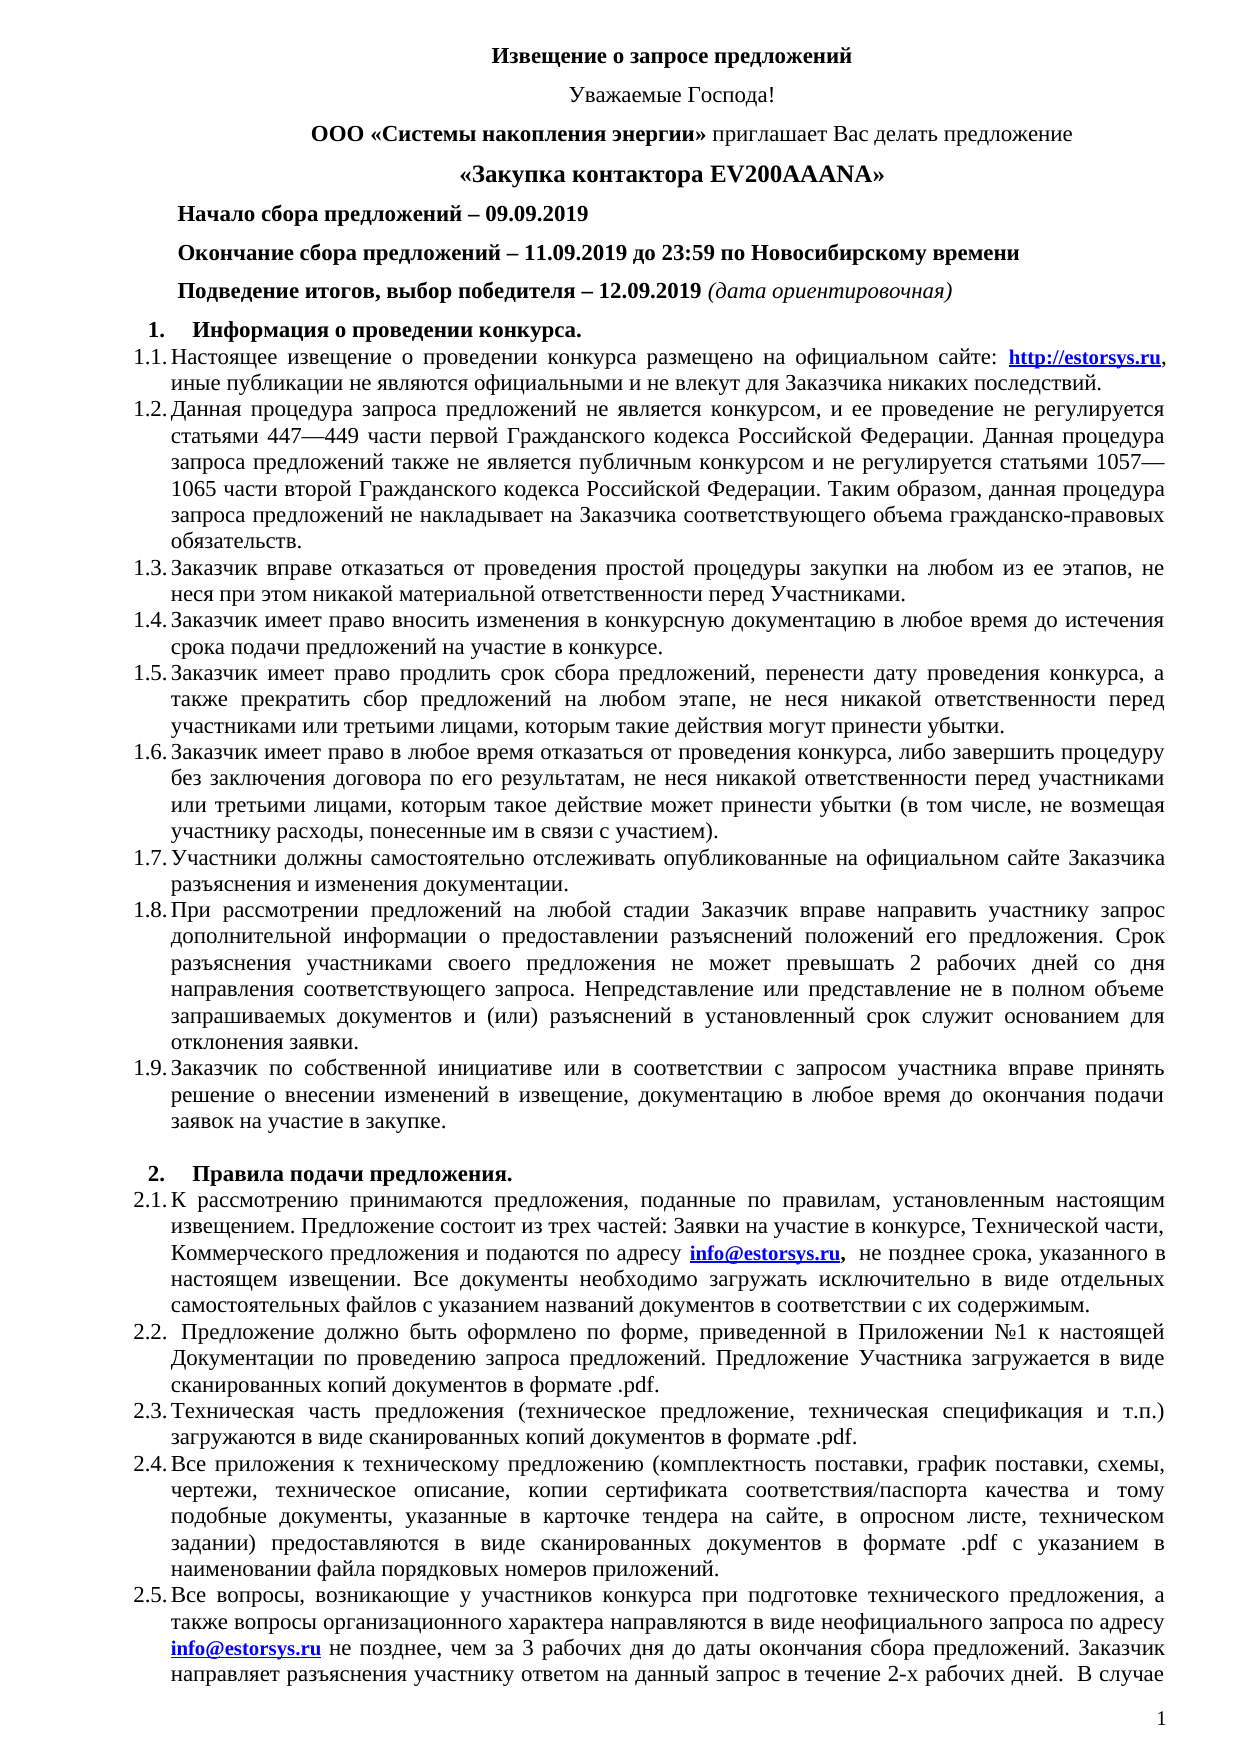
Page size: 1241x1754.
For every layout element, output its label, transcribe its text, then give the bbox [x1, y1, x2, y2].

list Данная процедура запроса предложений не является конкурсом, и ее проведение не регулируется статьями 447—449 части первой Гражданского кодекса Российской Федерации. Данная процедура запроса предложений также не является публичным конкурсом и не регулируется статьями 1057—1065 части второй Гражданского кодекса Российской Федерации. Таким образом, данная процедура запроса предложений не накладывает на Заказчика соответствующего объема гражданско-правовых обязательств. [133, 396, 1167, 554]
list Заказчик имеет право продлить срок сбора предложений, перенести дату проведения конкурса, а также прекратить сбор предложений на любом этапе, не неся никакой ответственности перед участниками или третьими лицами, которым такие действия могут принести убытки. [133, 659, 1167, 738]
text Начало сбора предложений – 09.09.2019 [118, 200, 1167, 226]
list Участники должны самостоятельно отслеживать опубликованные на официальном сайте Заказчика разъяснения и изменения документации. [133, 843, 1167, 896]
list При рассмотрении предложений на любой стадии Заказчик вправе направить участнику запрос дополнительной информации о предоставлении разъяснений положений его предложения. Срок разъяснения участниками своего предложения не может превышать 2 рабочих дней со дня направления соответствующего запроса. Непредставление или представление не в полном объеме запрашиваемых документов и (или) разъяснений в установленный срок служит основанием для отклонения заявки. [133, 896, 1167, 1054]
list Заказчик имеет право в любое время отказаться от проведения конкурса, либо завершить процедуру без заключения договора по его результатам, не неся никакой ответственности перед участниками или третьими лицами, которым такое действие может принести убытки (в том числе, не возмещая участнику расходы, понесенные им в связи с участием). [133, 738, 1167, 843]
list Техническая часть предложения (техническое предложение, техническая спецификация и т.п.) загружаются в виде сканированных копий документов в формате .pdf. [133, 1397, 1167, 1450]
text «Закупка контактора EV200AAANA» [118, 159, 1167, 187]
text Окончание сбора предложений – 11.09.2019 до 23:59 по Новосибирскому времени [118, 239, 1167, 265]
list Заказчик по собственной инициативе или в соответствии с запросом участника вправе принять решение о внесении изменений в извещение, документацию в любое время до окончания подачи заявок на участие в закупке. [133, 1054, 1167, 1133]
text Подведение итогов, выбор победителя – 12.09.2019 (дата ориентировочная) [118, 278, 1167, 304]
list Все приложения к техническому предложению (комплектность поставки, график поставки, схемы, чертежи, техническое описание, копии сертификата соответствия/паспорта качества и тому подобные документы, указанные в карточке тендера на сайте, в опросном листе, техническом задании) предоставляются в виде сканированных документов в формате .pdf с указанием в наименовании файла порядковых номеров приложений. [133, 1450, 1167, 1581]
text Уважаемые Господа! [118, 81, 1167, 107]
list Информация о проведении конкурса. [89, 316, 1167, 343]
list К рассмотрению принимаются предложения, поданные по правилам, установленным настоящим извещением. Предложение состоит из трех частей: Заявки на участие в конкурсе, Технической части, Коммерческого предложения и подаются по адресу info@estorsys.ru, не позднее срока, указанного в настоящем извещении. Все документы необходимо загружать исключительно в виде отдельных самостоятельных файлов с указанием названий документов в соответствии с их содержимым. [133, 1186, 1167, 1318]
list Настоящее извещение о проведении конкурса размещено на официальном сайте: http://estorsys.ru, иные публикации не являются официальными и не влекут для Заказчика никаких последствий. [133, 343, 1167, 396]
list Заказчик вправе отказаться от проведения простой процедуры закупки на любом из ее этапов, не неся при этом никакой материальной ответственности перед Участниками. [133, 554, 1167, 606]
list Заказчик имеет право вносить изменения в конкурсную документацию в любое время до истечения срока подачи предложений на участие в конкурсе. [133, 606, 1167, 659]
list Предложение должно быть оформлено по форме, приведенной в Приложении №1 к настоящей Документации по проведению запроса предложений. Предложение Участника загружается в виде сканированных копий документов в формате .pdf. [133, 1318, 1167, 1397]
text ООО «Системы накопления энергии» приглашает Вас делать предложение [118, 120, 1167, 146]
text Извещение о запросе предложений [118, 42, 1167, 68]
list Правила подачи предложения. [89, 1160, 1167, 1186]
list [133, 1581, 1167, 1687]
